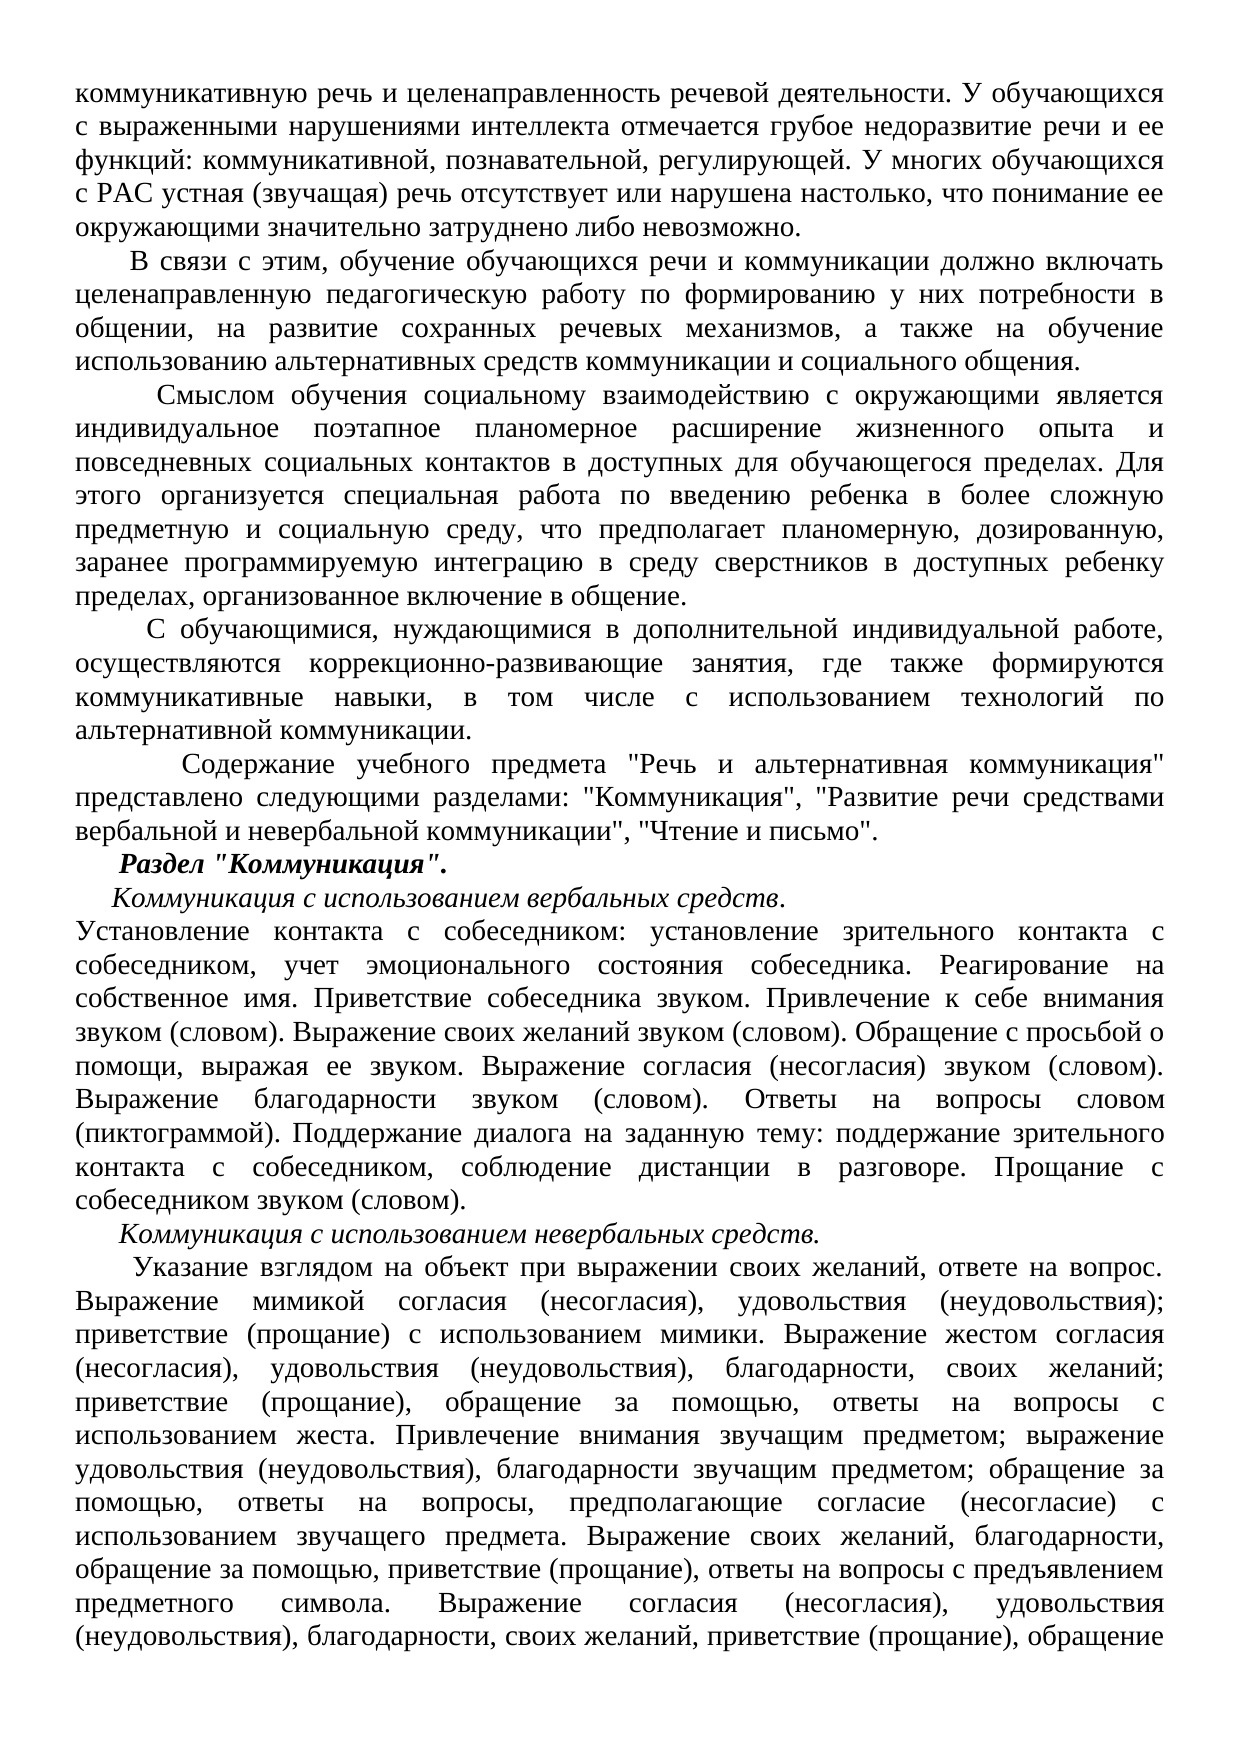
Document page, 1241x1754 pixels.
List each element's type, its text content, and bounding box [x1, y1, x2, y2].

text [75, 1249, 1165, 1652]
text С обучающимися, нуждающимися в дополнительной индивидуальной работе, осуществляются коррекционно-развивающие занятия, где также формируются коммуникативные навыки, в том числе с использованием технологий по альтернативной коммуникации. [75, 612, 1165, 746]
text В связи с этим, обучение обучающихся речи и коммуникации должно включать целенаправленную педагогическую работу по формированию у них потребности в общении, на развитие сохранных речевых механизмов, а также на обучение использованию альтернативных средств коммуникации и социального общения. [75, 243, 1165, 377]
text Содержание учебного предмета "Речь и альтернативная коммуникация" представлено следующими разделами: "Коммуникация", "Развитие речи средствами вербальной и невербальной коммуникации", "Чтение и письмо". [75, 746, 1165, 846]
text Установление контакта с собеседником: установление зрительного контакта с собеседником, учет эмоционального состояния собеседника. Реагирование на собственное имя. Приветствие собеседника звуком. Привлечение к себе внимания звуком (словом). Выражение своих желаний звуком (словом). Обращение с просьбой о помощи, выражая ее звуком. Выражение согласия (несогласия) звуком (словом). Выражение благодарности звуком (словом). Ответы на вопросы словом (пиктограммой). Поддержание диалога на заданную тему: поддержание зрительного контакта с собеседником, соблюдение дистанции в разговоре. Прощание с собеседником звуком (словом). [75, 913, 1165, 1216]
text Раздел "Коммуникация". [75, 846, 1165, 880]
text Смыслом обучения социальному взаимодействию с окружающими является индивидуальное поэтапное планомерное расширение жизненного опыта и повседневных социальных контактов в доступных для обучающегося пределах. Для этого организуется специальная работа по введению ребенка в более сложную предметную и социальную среду, что предполагает планомерную, дозированную, заранее программируемую интеграцию в среду сверстников в доступных ребенку пределах, организованное включение в общение. [75, 377, 1165, 612]
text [75, 75, 1165, 243]
text Коммуникация с использованием вербальных средств. [75, 880, 1165, 913]
text Коммуникация с использованием невербальных средств. [75, 1216, 1165, 1249]
